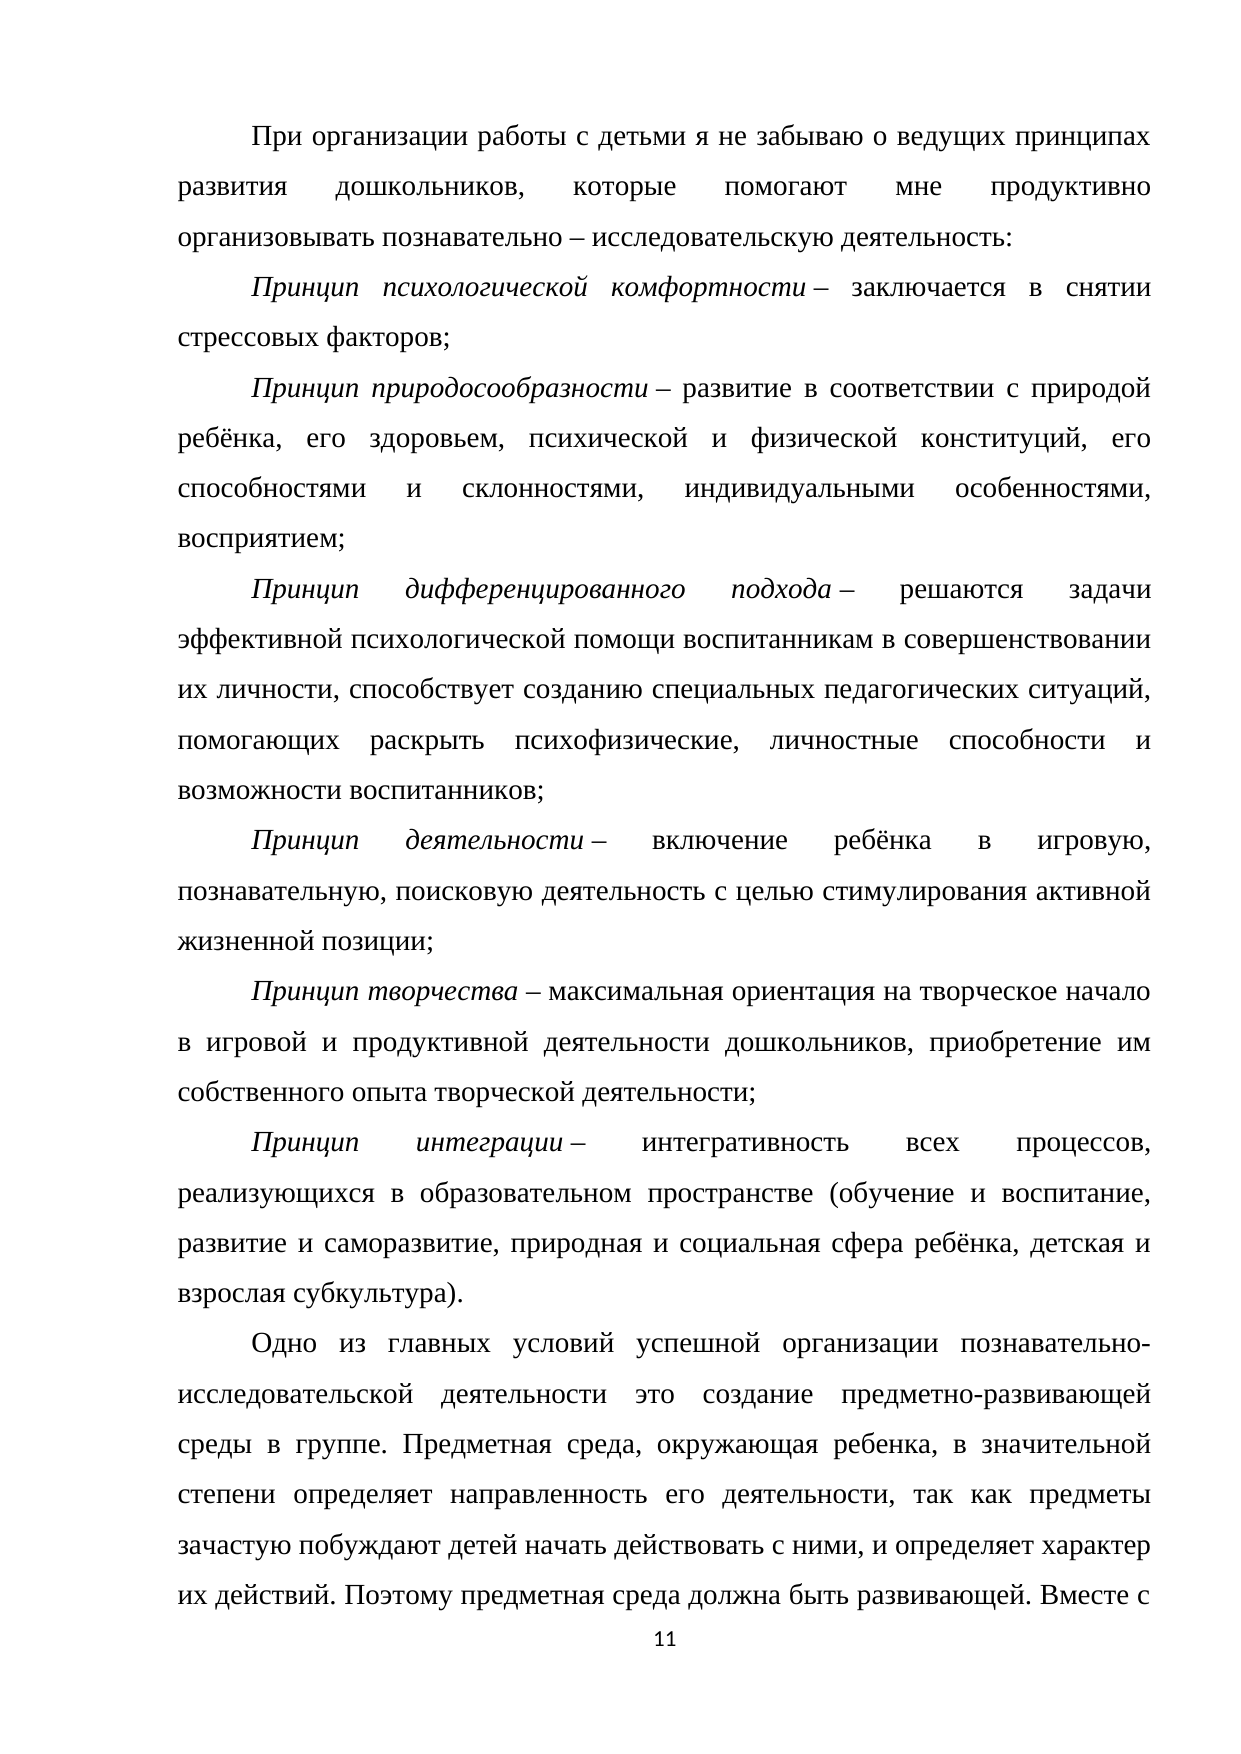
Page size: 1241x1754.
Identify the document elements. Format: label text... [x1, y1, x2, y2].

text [177, 1326, 1152, 1611]
text Принцип природосообразности – развитие в соответствии с природой ребёнка, его здоровьем, психической и физической конституций, его способностями и склонностями, индивидуальными особенностями, восприятием; [177, 370, 1152, 554]
text Принцип интеграции – интегративность всех процессов, реализующихся в образовательном пространстве (обучение и воспитание, развитие и саморазвитие, природная и социальная сфера ребёнка, детская и взрослая субкультура). [177, 1124, 1152, 1309]
text При организации работы с детьми я не забываю о ведущих принципах развития дошкольников, которые помогают мне продуктивно организовывать познавательно – исследовательскую деятельность: [177, 118, 1152, 252]
text Принцип психологической комфортности – заключается в снятии стрессовых факторов; [177, 269, 1152, 353]
text Принцип деятельности – включение ребёнка в игровую, познавательную, поисковую деятельность с целью стимулирования активной жизненной позиции; [177, 822, 1152, 957]
text Принцип творчества – максимальная ориентация на творческое начало в игровой и продуктивной деятельности дошкольников, приобретение им собственного опыта творческой деятельности; [177, 973, 1152, 1108]
text Принцип дифференцированного подхода – решаются задачи эффективной психологической помощи воспитанникам в совершенствовании их личности, способствует созданию специальных педагогических ситуаций, помогающих раскрыть психофизические, личностные способности и возможности воспитанников; [177, 571, 1152, 806]
